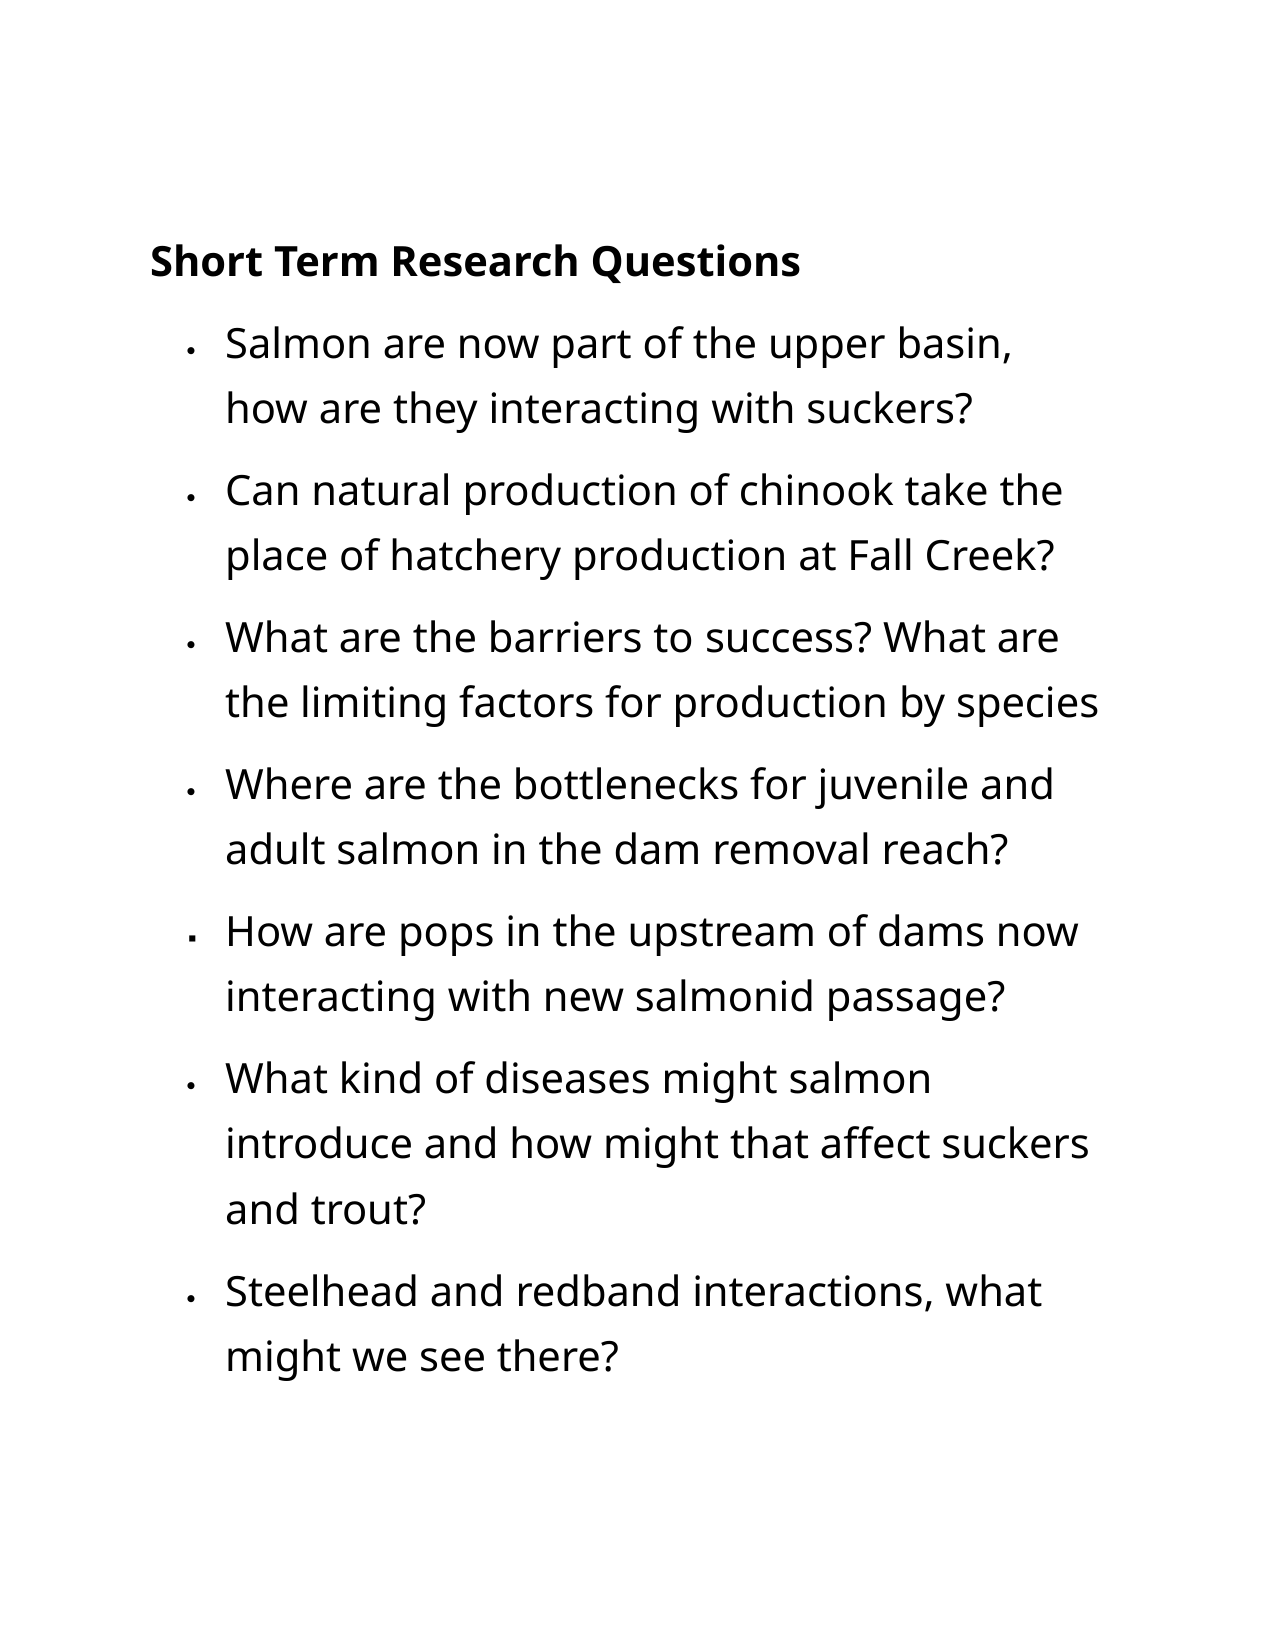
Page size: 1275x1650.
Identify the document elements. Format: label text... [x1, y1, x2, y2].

list Salmon are now part of the upper basin, how are they interacting with suckers? [187, 314, 1125, 436]
list Where are the bottlenecks for juvenile and adult salmon in the dam removal reach? [187, 755, 1125, 877]
list What are the barriers to success? What are the limiting factors for production by species [187, 608, 1125, 730]
list What kind of diseases might salmon introduce and how might that affect suckers and trout? [187, 1049, 1125, 1236]
list Steelhead and redband interactions, what might we see there? [187, 1261, 1125, 1383]
list Can natural production of chinook take the place of hatchery production at Fall Creek? [187, 461, 1125, 583]
list How are pops in the upstream of dams now interacting with new salmonid passage? [187, 902, 1125, 1024]
text Short Term Research Questions [150, 232, 1125, 289]
